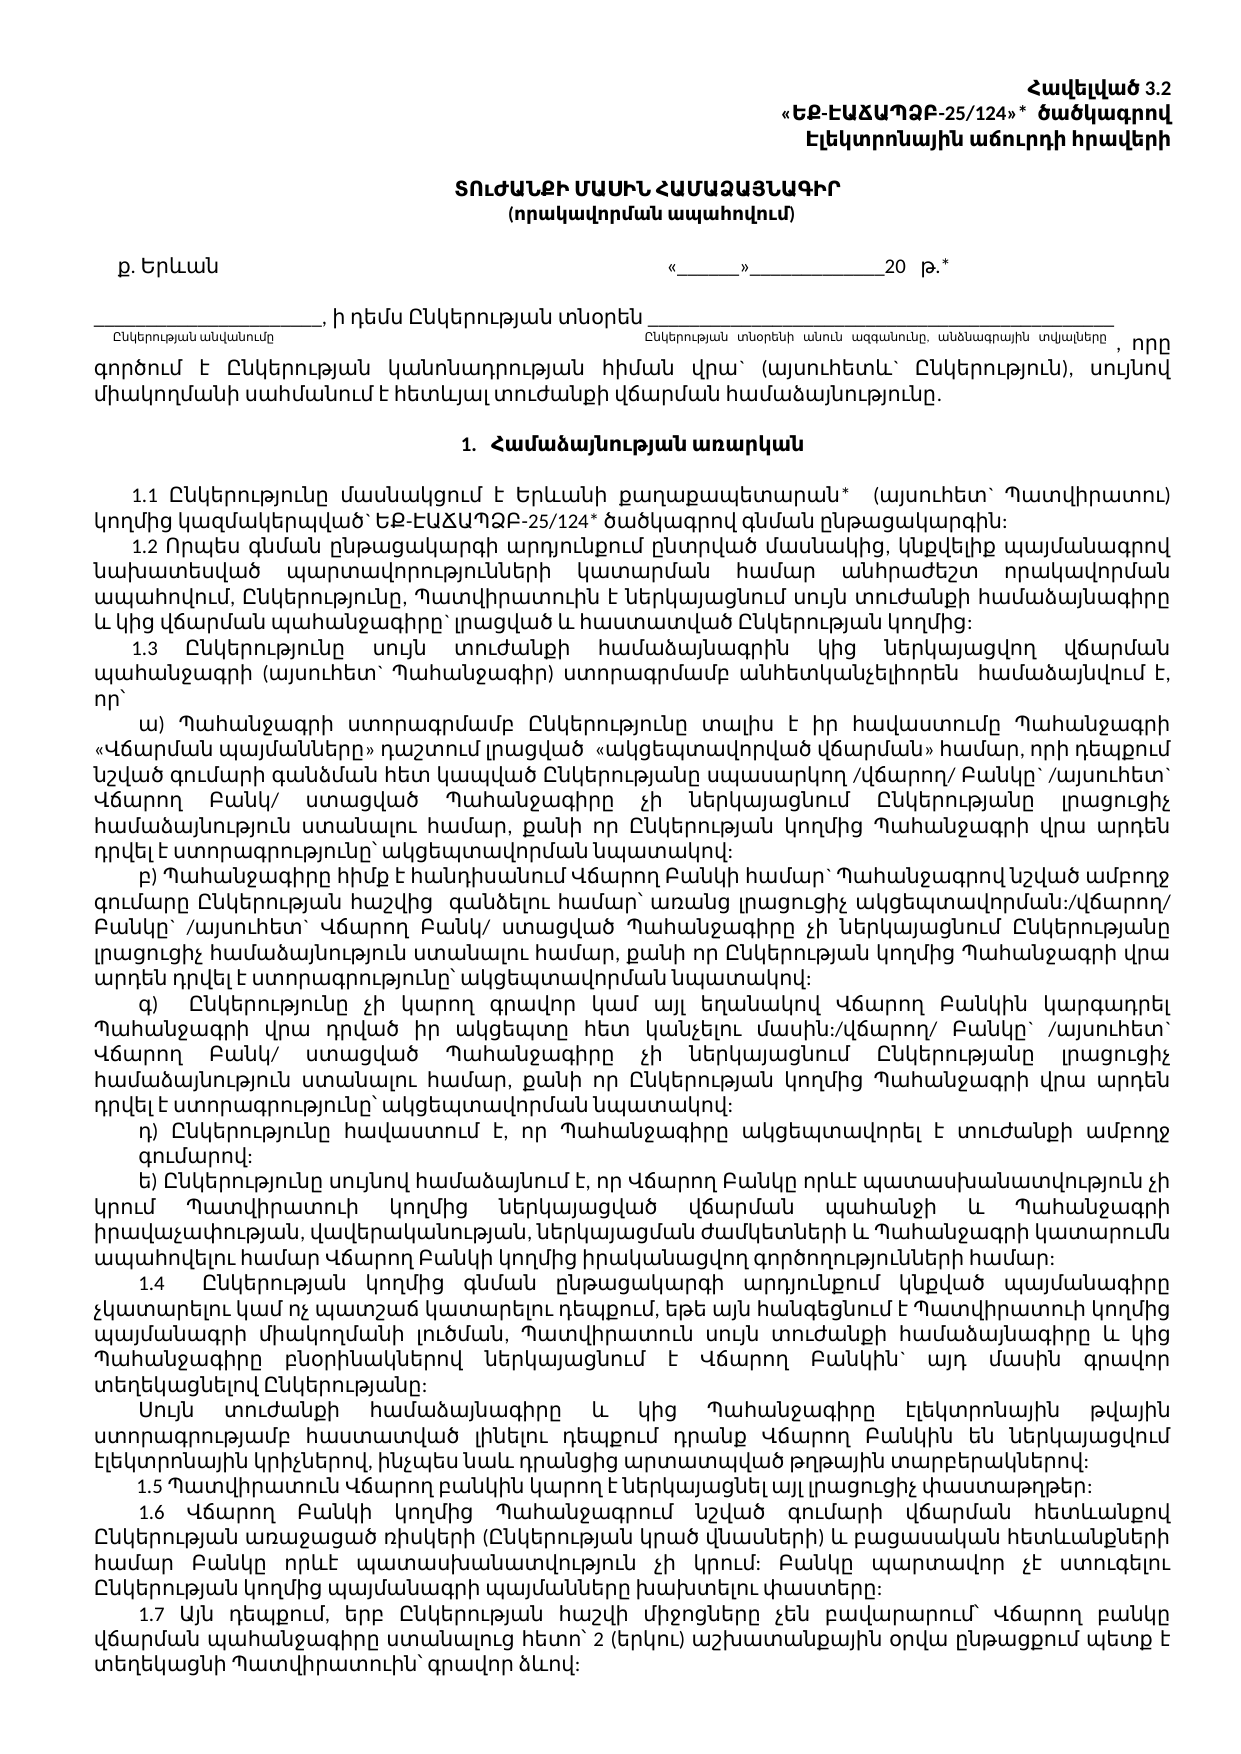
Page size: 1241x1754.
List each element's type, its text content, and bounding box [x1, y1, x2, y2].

text բ) Պահանջագիրը հիմք է հանդիսանում Վճարող Բանկի համար` Պահանջագրով նշված ամբողջ գումարը Ընկերության հաշվից գանձելու համար՝ առանց լրացուցիչ ակցեպտավորման:/վճարող/ Բանկը` /այսուհետ` Վճարող Բանկ/ ստացված Պահանջագիրը չի ներկայացնում Ընկերությանը լրացուցիչ համաձայնություն ստանալու համար, քանի որ Ընկերության կողմից Պահանջագրի վրա արդեն դրվել է ստորագրությունը՝ ակցեպտավորման նպատակով: [94, 864, 1171, 991]
text 1.3 Ընկերությունը սույն տուժանքի համաձայնագրին կից ներկայացվող վճարման պահանջագրի (այսուհետ` Պահանջագիր) ստորագրմամբ անհետկանչելիորեն համաձայնվում է, որ՝ [94, 635, 1171, 711]
text (որակավորման ապահովում) [94, 202, 1171, 225]
text 1.6 Վճարող Բանկի կողմից Պահանջագրում նշված գումարի վճարման հետևանքով Ընկերության առաջացած ռիսկերի (Ընկերության կրած վնասների) և բացասական հետևանքների համար Բանկը որևէ պատասխանատվություն չի կրում: Բանկը պարտավոր չէ ստուգելու Ընկերության կողմից պայմանագրի պայմանները խախտելու փաստերը: [94, 1499, 1171, 1601]
text Հավելված 3.2 [94, 75, 1171, 100]
text ք. Երևան «______»_____________20 թ.* [94, 254, 1171, 279]
text 1. Համաձայնության առարկան [94, 432, 1171, 457]
text գ) Ընկերությունը չի կարող գրավոր կամ այլ եղանակով Վճարող Բանկին կարգադրել Պահանջագրի վրա դրված իր ակցեպտը հետ կանչելու մասին:/վճարող/ Բանկը` /այսուհետ` Վճարող Բանկ/ ստացված Պահանջագիրը չի ներկայացնում Ընկերությանը լրացուցիչ համաձայնություն ստանալու համար, քանի որ Ընկերության կողմից Պահանջագրի վրա արդեն դրվել է ստորագրությունը՝ ակցեպտավորման նպատակով: [94, 991, 1171, 1118]
text դ) Ընկերությունը հավաստում է, որ Պահանջագիրը ակցեպտավորել է տուժանքի ամբողջ գումարով: [138, 1118, 1171, 1169]
text Սույն տուժանքի համաձայնագիրը և կից Պահանջագիրը էլեկտրոնային թվային ստորագրությամբ հաստատված լինելու դեպքում դրանք Վճարող Բանկին են ներկայացվում էլեկտրոնային կրիչներով, ինչպես նաև դրանցից արտատպված թղթային տարբերակներով: [94, 1397, 1171, 1474]
text ե) Ընկերությունը սույնով համաձայնում է, որ Վճարող Բանկը որևէ պատասխանատվություն չի կրում Պատվիրատուի կողմից ներկայացված վճարման պահանջի և Պահանջագրի իրավաչափության, վավերականության, ներկայացման ժամկետների և Պահանջագրի կատարումն ապահովելու համար Վճարող Բանկի կողմից իրականացվող գործողությունների համար: [94, 1169, 1171, 1270]
text Էլեկտրոնային աճուրդի հրավերի [94, 126, 1171, 151]
text Ընկերության անվանումը Ընկերության տնօրենի անուն ազգանունը, անձնագրային տվյալները , որը գործում է Ընկերության կանոնադրության հիման վրա` (այսուհետև` Ընկերություն), սույնով միակողմանի սահմանում է հետևյալ տուժանքի վճարման համաձայնությունը. [94, 330, 1171, 406]
text 1.2 Որպես գնման ընթացակարգի արդյունքում ընտրված մասնակից, կնքվելիք պայմանագրով նախատեսված պարտավորությունների կատարման համար անհրաժեշտ որակավորման ապահովում, Ընկերությունը, Պատվիրատուին է ներկայացնում սույն տուժանքի համաձայնագիրը և կից վճարման պահանջագիրը` լրացված և հաստատված Ընկերության կողմից: [94, 533, 1171, 635]
text 1.5 Պատվիրատուն Վճարող բանկին կարող է ներկայացնել այլ լրացուցիչ փաստաթղթեր: [94, 1474, 1171, 1499]
text 1.7 Այն դեպքում, երբ Ընկերության հաշվի միջոցները չեն բավարարում՝ Վճարող բանկը վճարման պահանջագիրը ստանալուց հետո՝ 2 (երկու) աշխատանքային օրվա ընթացքում պետք է տեղեկացնի Պատվիրատուին՝ գրավոր ձևով: [94, 1601, 1171, 1677]
text ա) Պահանջագրի ստորագրմամբ Ընկերությունը տալիս է իր հավաստումը Պահանջագրի «Վճարման պայմանները» դաշտում լրացված «ակցեպտավորված վճարման» համար, որի դեպքում նշված գումարի գանձման հետ կապված Ընկերությանը սպասարկող /վճարող/ Բանկը` /այսուհետ` Վճարող Բանկ/ ստացված Պահանջագիրը չի ներկայացնում Ընկերությանը լրացուցիչ համաձայնություն ստանալու համար, քանի որ Ընկերության կողմից Պահանջագրի վրա արդեն դրվել է ստորագրությունը՝ ակցեպտավորման նպատակով: [94, 711, 1171, 864]
text ______________________, ի դեմս Ընկերության տնօրեն _____________________________________________ [94, 304, 1171, 330]
text 1.1 Ընկերությունը մասնակցում է Երևանի քաղաքապետարան* (այսուհետ` Պատվիրատու) կողմից կազմակերպված` ԵՔ-ԷԱՃԱՊՁԲ-25/124* ծածկագրով գնման ընթացակարգին: [94, 482, 1171, 533]
text ՏՈւԺԱՆՔԻ ՄԱՍԻՆ ՀԱՄԱՁԱՅՆԱԳԻՐ [94, 177, 1171, 202]
text 1.4 Ընկերության կողմից գնման ընթացակարգի արդյունքում կնքված պայմանագիրը չկատարելու կամ ոչ պատշաճ կատարելու դեպքում, եթե այն հանգեցնում է Պատվիրատուի կողմից պայմանագրի միակողմանի լուծման, Պատվիրատուն սույն տուժանքի համաձայնագիրը և կից Պահանջագիրը բնօրինակներով ներկայացնում է Վճարող Բանկին` այդ մասին գրավոր տեղեկացնելով Ընկերությանը: [94, 1270, 1171, 1397]
text «ԵՔ-ԷԱՃԱՊՁԲ-25/124»* ծածկագրով [94, 100, 1171, 126]
